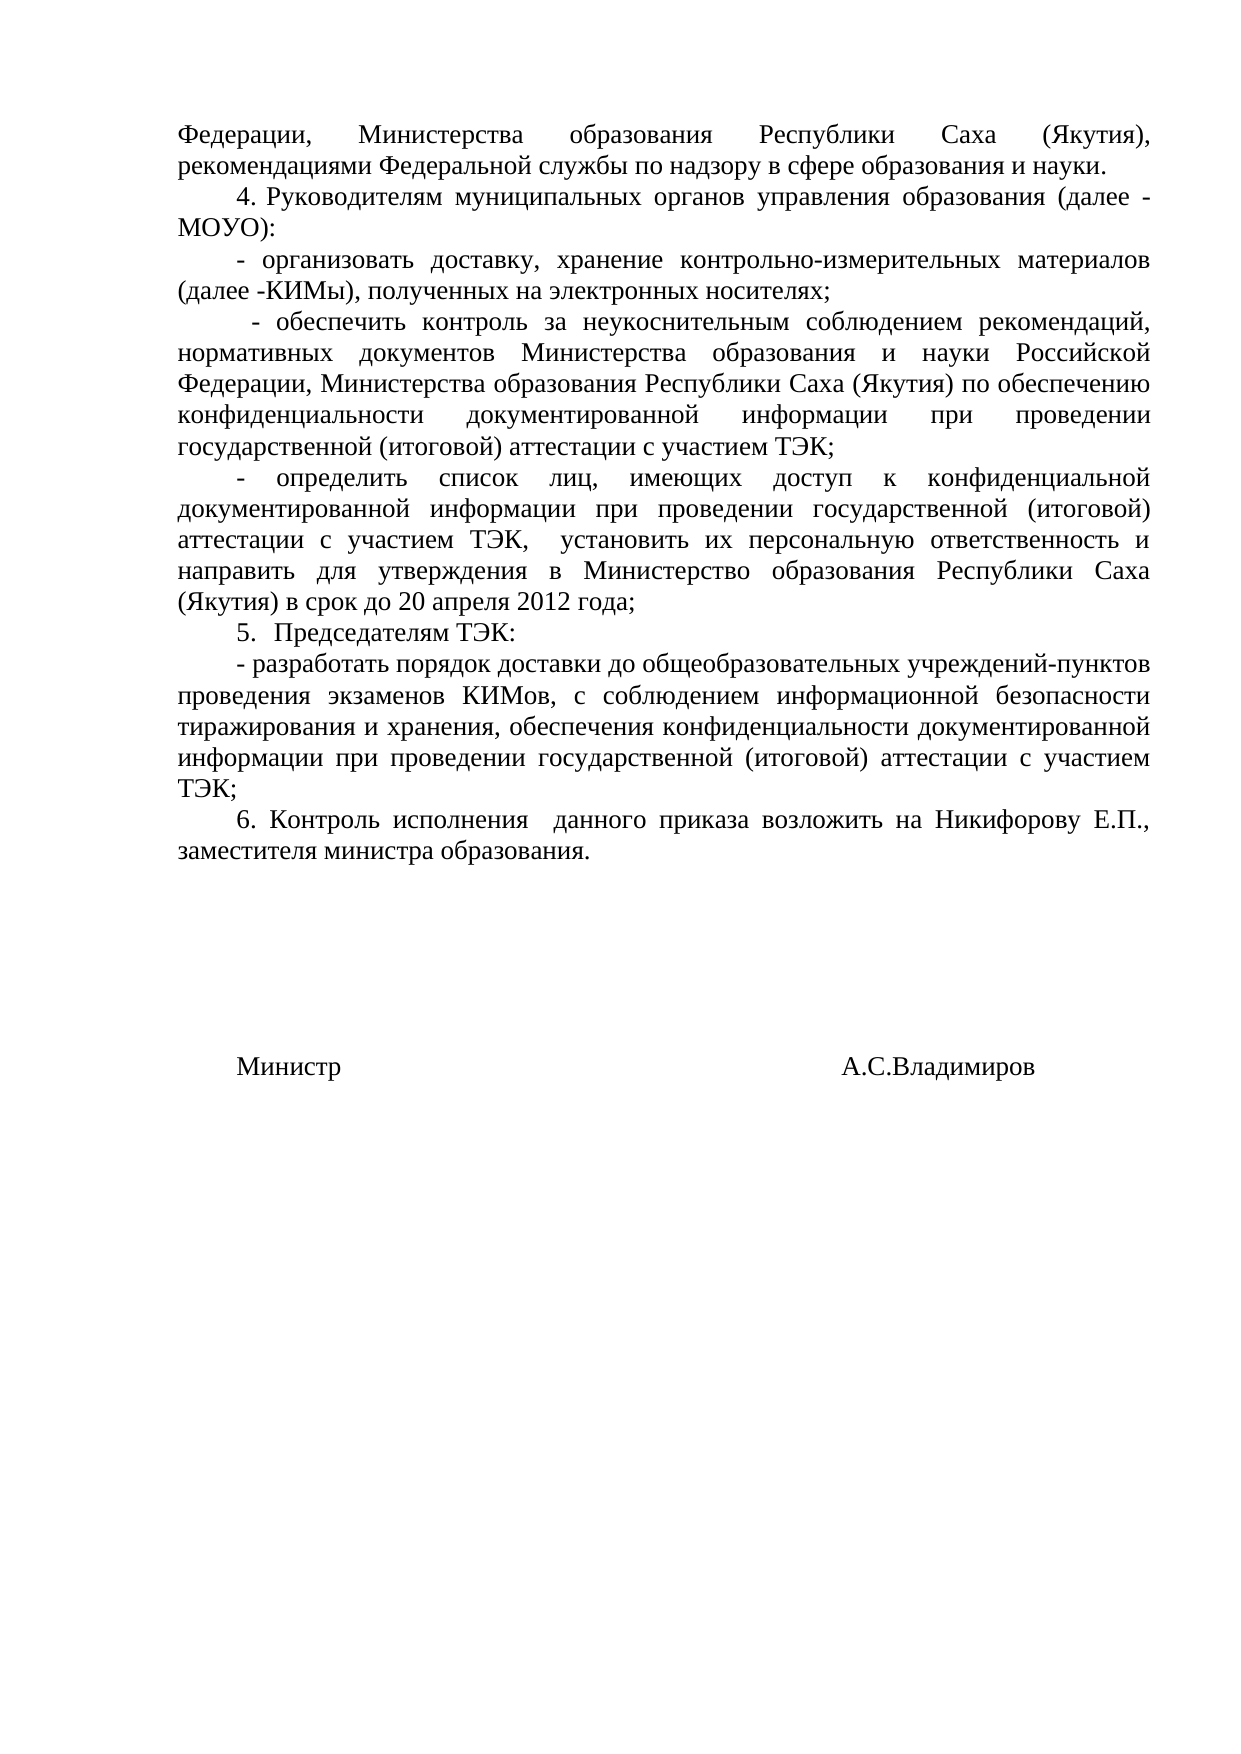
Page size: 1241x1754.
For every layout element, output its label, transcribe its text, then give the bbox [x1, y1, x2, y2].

text Министр А.С.Владимиров [177, 1050, 1152, 1081]
text 6. Контроль исполнения данного приказа возложить на Никифорову Е.П., заместителя министра образования. [177, 803, 1152, 866]
text - разработать порядок доставки до общеобразовательных учреждений-пунктов проведения экзаменов КИМов, с соблюдением информационной безопасности тиражирования и хранения, обеспечения конфиденциальности документированной информации при проведении государственной (итоговой) аттестации с участием ТЭК; [177, 648, 1152, 803]
text - определить список лиц, имеющих доступ к конфиденциальной документированной информации при проведении государственной (итоговой) аттестации с участием ТЭК, установить их персональную ответственность и направить для утверждения в Министерство образования Республики Саха (Якутия) в срок до 20 апреля 2012 года; [177, 461, 1152, 616]
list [177, 118, 1152, 180]
list Руководителям муниципальных органов управления образования (далее - МОУО): [177, 180, 1152, 243]
list - обеспечить контроль за неукоснительным соблюдением рекомендаций, нормативных документов Министерства образования и науки Российской Федерации, Министерства образования Республики Саха (Якутия) по обеспечению конфиденциальности документированной информации при проведении государственной (итоговой) аттестации с участием ТЭК; [177, 305, 1152, 461]
list Председателям ТЭК: [236, 616, 1152, 648]
text - организовать доставку, хранение контрольно-измерительных материалов (далее -КИМы), полученных на электронных носителях; [177, 243, 1152, 305]
